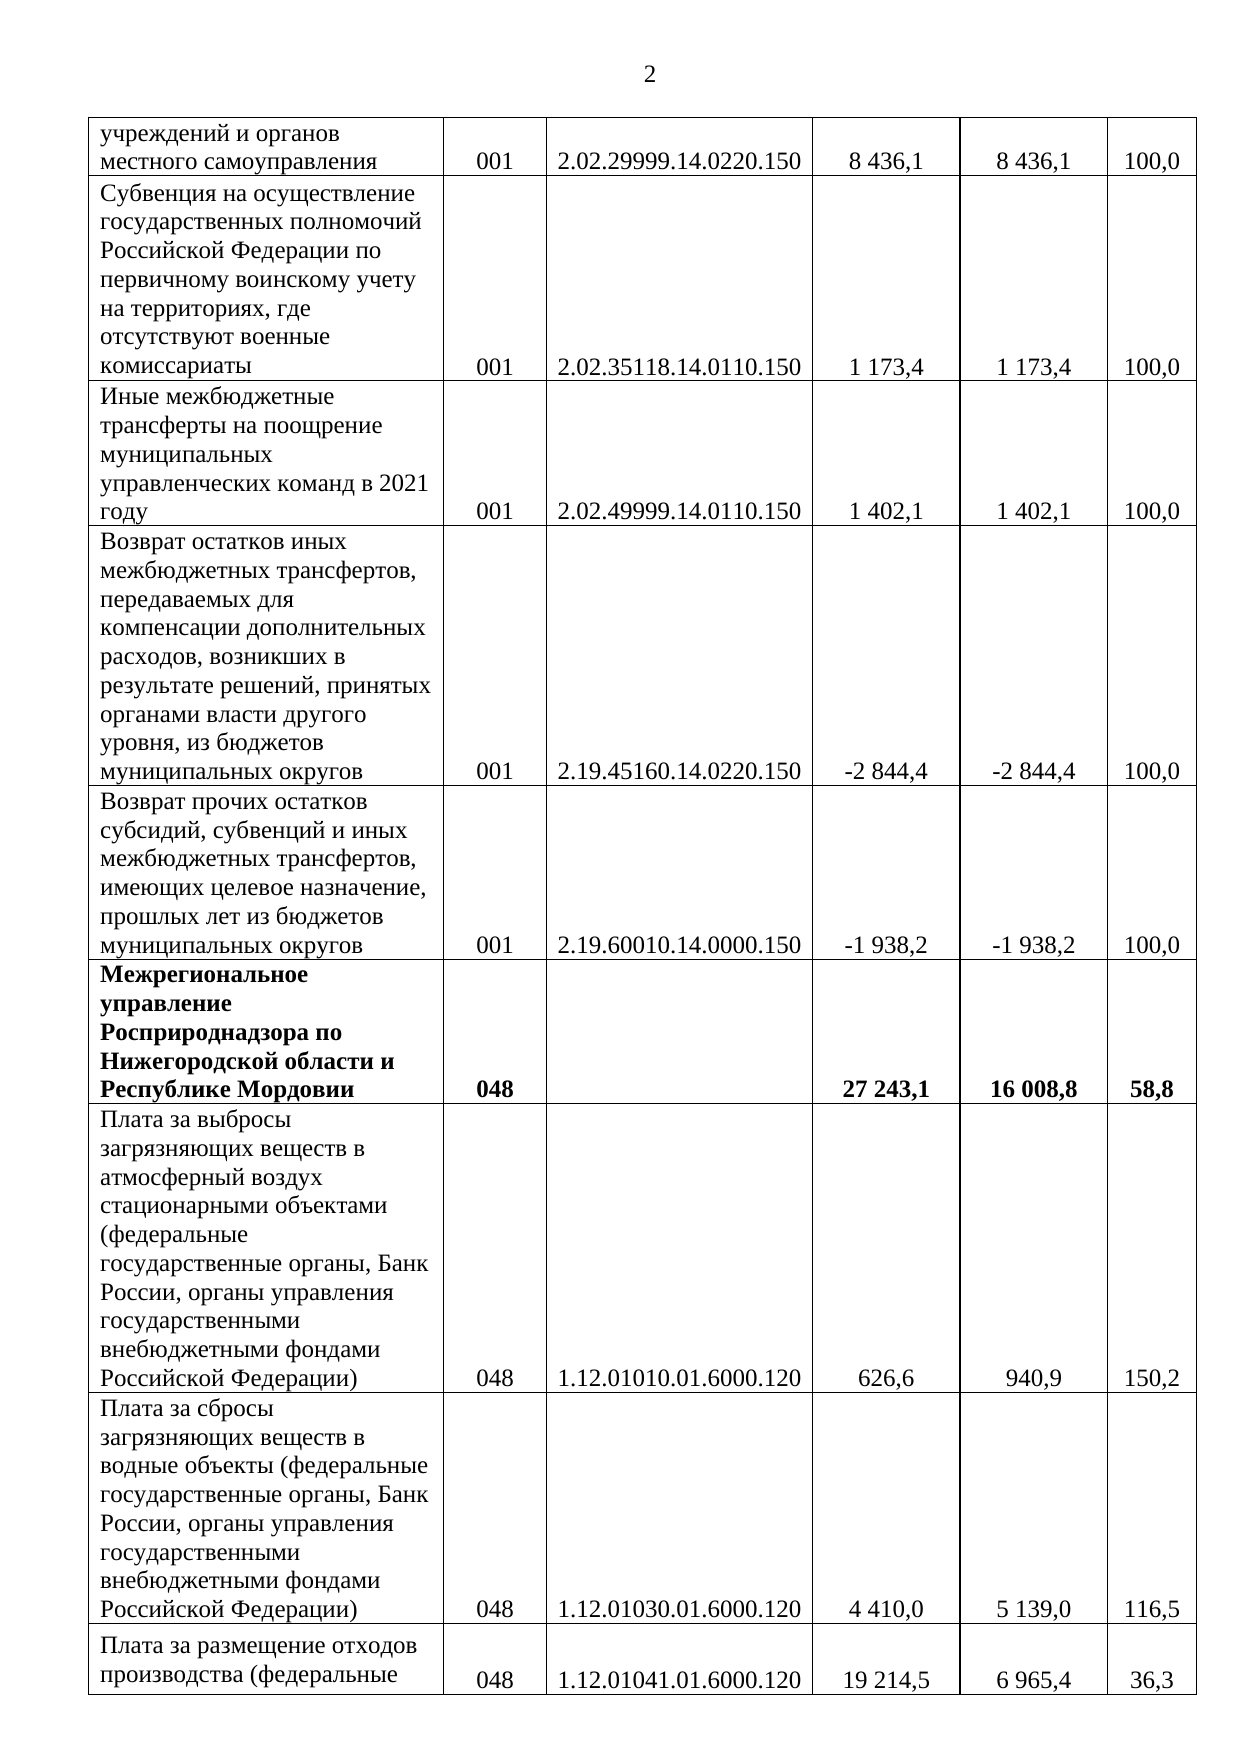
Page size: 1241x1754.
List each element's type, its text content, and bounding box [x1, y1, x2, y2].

table_cell Иные межбюджетные трансферты на поощрение муниципальных управленческих команд в 2021 году [89, 381, 443, 525]
table_cell 16 008,8 [961, 960, 1107, 1103]
table_cell 36,3 [1108, 1624, 1196, 1694]
table_cell -1 938,2 [813, 786, 959, 958]
table_cell 58,8 [1108, 960, 1196, 1103]
table_cell 1 402,1 [961, 381, 1107, 525]
table_cell 1 173,4 [961, 176, 1107, 380]
table_cell 4 410,0 [813, 1393, 959, 1623]
table_cell -2 844,4 [961, 526, 1107, 785]
table_cell -1 938,2 [961, 786, 1107, 958]
table_cell 001 [444, 381, 546, 525]
table_cell 116,5 [1108, 1393, 1196, 1623]
table_cell 100,0 [1108, 176, 1196, 380]
table_cell 19 214,5 [813, 1624, 959, 1694]
table_cell 2.02.35118.14.0110.150 [547, 176, 812, 380]
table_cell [89, 1624, 443, 1694]
table_cell 100,0 [1108, 526, 1196, 785]
table_cell 2.02.49999.14.0110.150 [547, 381, 812, 525]
table_cell 1.12.01010.01.6000.120 [547, 1104, 812, 1392]
table_cell Плата за выбросы загрязняющих веществ в атмосферный воздух стационарными объектами (федеральные государственные органы, Банк России, органы управления государственными внебюджетными фондами Российской Федерации) [89, 1104, 443, 1392]
table_cell 940,9 [961, 1104, 1107, 1392]
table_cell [547, 118, 812, 175]
table_cell Возврат прочих остатков субсидий, субвенций и иных межбюджетных трансфертов, имеющих целевое назначение, прошлых лет из бюджетов муниципальных округов [89, 786, 443, 958]
table_cell 27 243,1 [813, 960, 959, 1103]
table_cell 2.19.60010.14.0000.150 [547, 786, 812, 958]
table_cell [547, 1624, 812, 1694]
table_cell 100,0 [1108, 381, 1196, 525]
table_cell 626,6 [813, 1104, 959, 1392]
table_cell [547, 960, 812, 1103]
table_cell 001 [444, 526, 546, 785]
table_cell 048 [444, 960, 546, 1103]
table_cell 1 402,1 [813, 381, 959, 525]
table_cell 8 436,1 [813, 118, 959, 175]
table_cell -2 844,4 [813, 526, 959, 785]
table_cell Возврат остатков иных межбюджетных трансфертов, передаваемых для компенсации дополнительных расходов, возникших в результате решений, принятых органами власти другого уровня, из бюджетов муниципальных округов [89, 526, 443, 785]
table_cell 100,0 [1108, 786, 1196, 958]
table_cell 048 [444, 1624, 546, 1694]
table_cell Субвенция на осуществление государственных полномочий Российской Федерации по первичному воинскому учету на территориях, где отсутствуют военные комиссариаты [89, 176, 443, 380]
table_cell 8 436,1 [961, 118, 1107, 175]
table_cell Межрегиональное управление Росприроднадзора по Нижегородской области и Республике Мордовии [89, 960, 443, 1103]
table_cell 1 173,4 [813, 176, 959, 380]
table_cell 6 965,4 [961, 1624, 1107, 1694]
table_cell 001 [444, 786, 546, 958]
table_cell 001 [444, 118, 546, 175]
table_cell 048 [444, 1104, 546, 1392]
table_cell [89, 118, 443, 175]
table_cell 1.12.01030.01.6000.120 [547, 1393, 812, 1623]
table_cell 150,2 [1108, 1104, 1196, 1392]
table_cell 048 [444, 1393, 546, 1623]
table_cell 5 139,0 [961, 1393, 1107, 1623]
table_cell 001 [444, 176, 546, 380]
table_cell Плата за сбросы загрязняющих веществ в водные объекты (федеральные государственные органы, Банк России, органы управления государственными внебюджетными фондами Российской Федерации) [89, 1393, 443, 1623]
table_cell 100,0 [1108, 118, 1196, 175]
table_cell 2.19.45160.14.0220.150 [547, 526, 812, 785]
